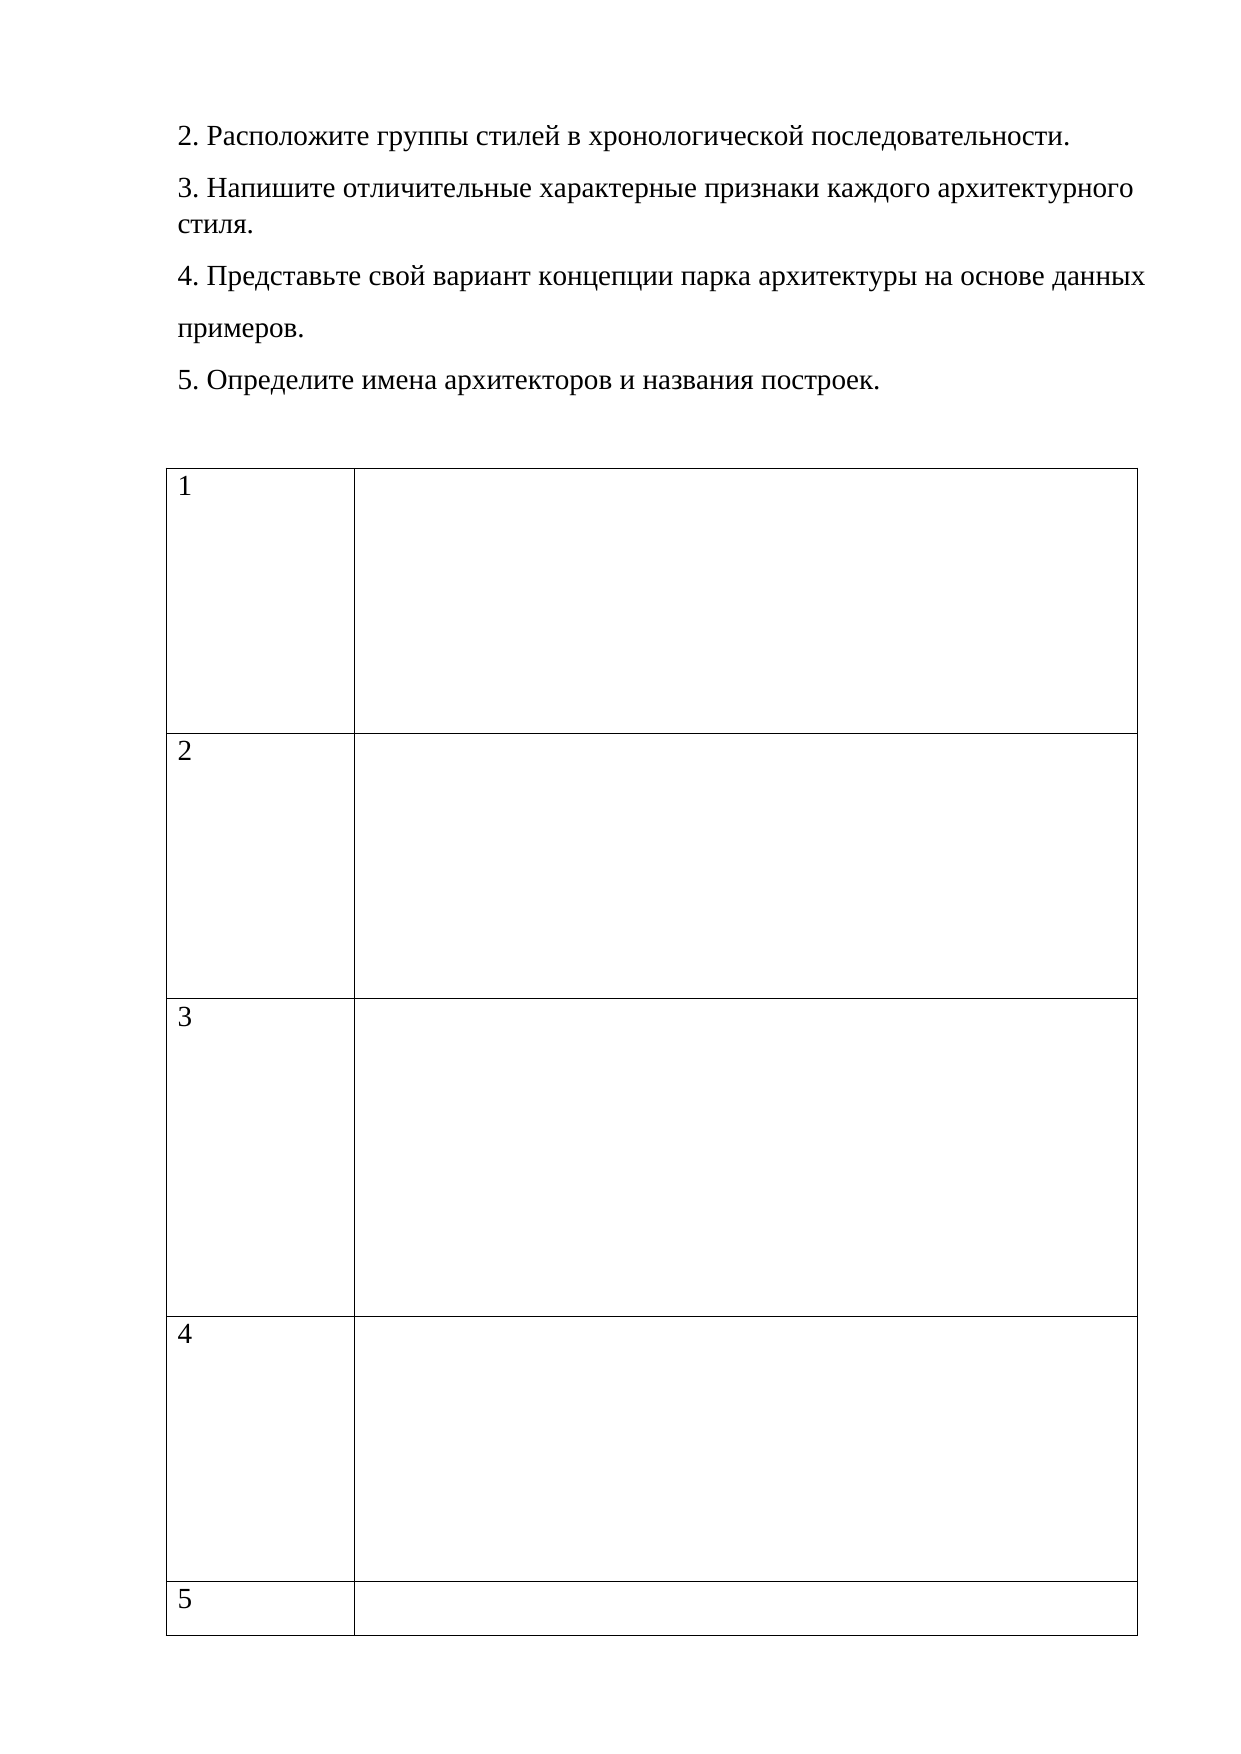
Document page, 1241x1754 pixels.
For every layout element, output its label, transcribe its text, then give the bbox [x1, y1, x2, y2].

text 4. Представьте свой вариант концепции парка архитектуры на основе данных [177, 258, 1152, 292]
text 2. Расположите группы стилей в хронологической последовательности. [177, 118, 1152, 152]
table_cell [355, 999, 1137, 1316]
table_cell 5 [167, 1582, 354, 1634]
table_cell [355, 734, 1137, 998]
table_cell 3 [167, 999, 354, 1316]
table_header [355, 469, 1137, 732]
text примеров. [177, 310, 1152, 344]
table_cell [355, 1317, 1137, 1581]
table_cell [355, 1582, 1137, 1634]
table_cell 2 [167, 734, 354, 998]
text 5. Определите имена архитекторов и названия построек. [177, 362, 1152, 396]
text 3. Напишите отличительные характерные признаки каждого архитектурного стиля. [177, 170, 1152, 239]
table_cell 4 [167, 1317, 354, 1581]
table_header 1 [167, 469, 354, 732]
